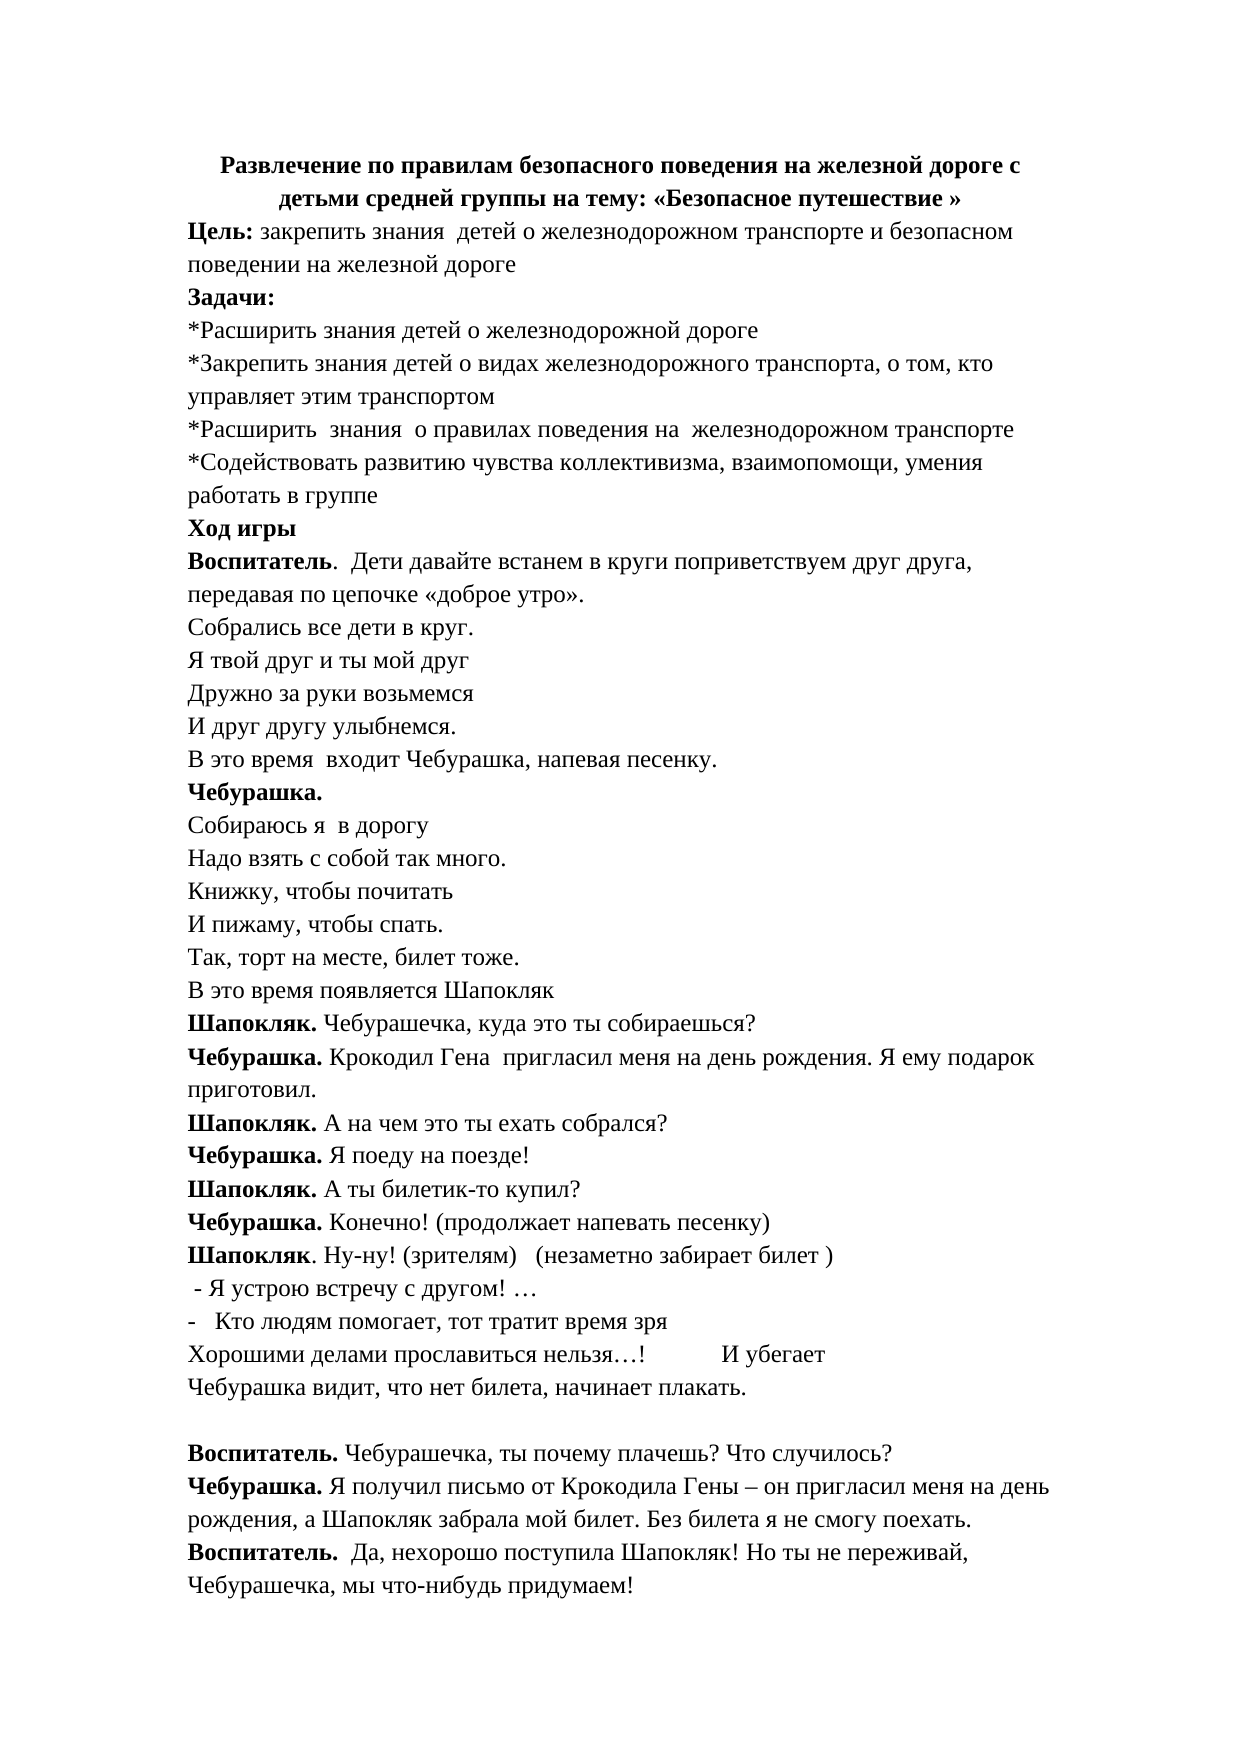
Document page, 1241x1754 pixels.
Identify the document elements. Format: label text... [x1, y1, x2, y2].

text - Я устрою встречу с другом! … [187, 1273, 1053, 1301]
text Хорошими делами прославиться нельзя…! И убегает [187, 1339, 1053, 1367]
text В это время входит Чебурашка, напевая песенку. [187, 744, 1053, 773]
text *Расширить знания о правилах поведения на железнодорожном транспорте [187, 414, 1053, 443]
text Задачи: [187, 282, 1053, 311]
text Чебурашка. Я получил письмо от Крокодила Гены – он пригласил меня на день рождения, а Шапокляк забрала мой билет. Без билета я не смогу поехать. [187, 1471, 1053, 1533]
text *Расширить знания детей о железнодорожной дороге [187, 315, 1053, 344]
text *Содействовать развитию чувства коллективизма, взаимопомощи, умения работать в группе [187, 447, 1053, 509]
text Чебурашка. [187, 777, 1053, 806]
text Чебурашка. Конечно! (продолжает напевать песенку) [187, 1207, 1053, 1235]
text И пижаму, чтобы спать. [187, 909, 1053, 938]
text Собрались все дети в круг. [187, 612, 1053, 641]
text Шапокляк. Ну-ну! (зрителям) (незаметно забирает билет ) [187, 1240, 1053, 1268]
text Цель: закрепить знания детей о железнодорожном транспорте и безопасном поведении на железной дороге [187, 216, 1053, 278]
text Ход игры [187, 513, 1053, 542]
text Шапокляк. А ты билетик-то купил? [187, 1174, 1053, 1202]
text Шапокляк. Чебурашечка, куда это ты собираешься? [187, 1008, 1053, 1037]
text - Кто людям помогает, тот тратит время зря [187, 1306, 1053, 1334]
text Развлечение по правилам безопасного поведения на железной дороге с детьми средней группы на тему: «Безопасное путешествие » [187, 150, 1053, 212]
text В это время появляется Шапокляк [187, 976, 1053, 1004]
text Чебурашка. Я поеду на поезде! [187, 1141, 1053, 1169]
text Чебурашка видит, что нет билета, начинает плакать. [187, 1372, 1053, 1401]
text *Закрепить знания детей о видах железнодорожного транспорта, о том, кто управляет этим транспортом [187, 348, 1053, 410]
text И друг другу улыбнемся. [187, 711, 1053, 740]
text Воспитатель. Дети давайте встанем в круги поприветствуем друг друга, передавая по цепочке «доброе утро». [187, 546, 1053, 608]
text Чебурашка. Крокодил Гена пригласил меня на день рождения. Я ему подарок приготовил. [187, 1042, 1053, 1103]
text Я твой друг и ты мой друг [187, 645, 1053, 674]
text Дружно за руки возьмемся [187, 678, 1053, 707]
text Так, торт на месте, билет тоже. [187, 942, 1053, 971]
text Собираюсь я в дорогу [187, 810, 1053, 839]
text Воспитатель. Чебурашечка, ты почему плачешь? Что случилось? [187, 1438, 1053, 1467]
text Книжку, чтобы почитать [187, 876, 1053, 905]
text Надо взять с собой так много. [187, 843, 1053, 872]
text Воспитатель. Да, нехорошо поступила Шапокляк! Но ты не переживай, Чебурашечка, мы что-нибудь придумаем! [187, 1537, 1053, 1599]
text Шапокляк. А на чем это ты ехать собрался? [187, 1108, 1053, 1136]
